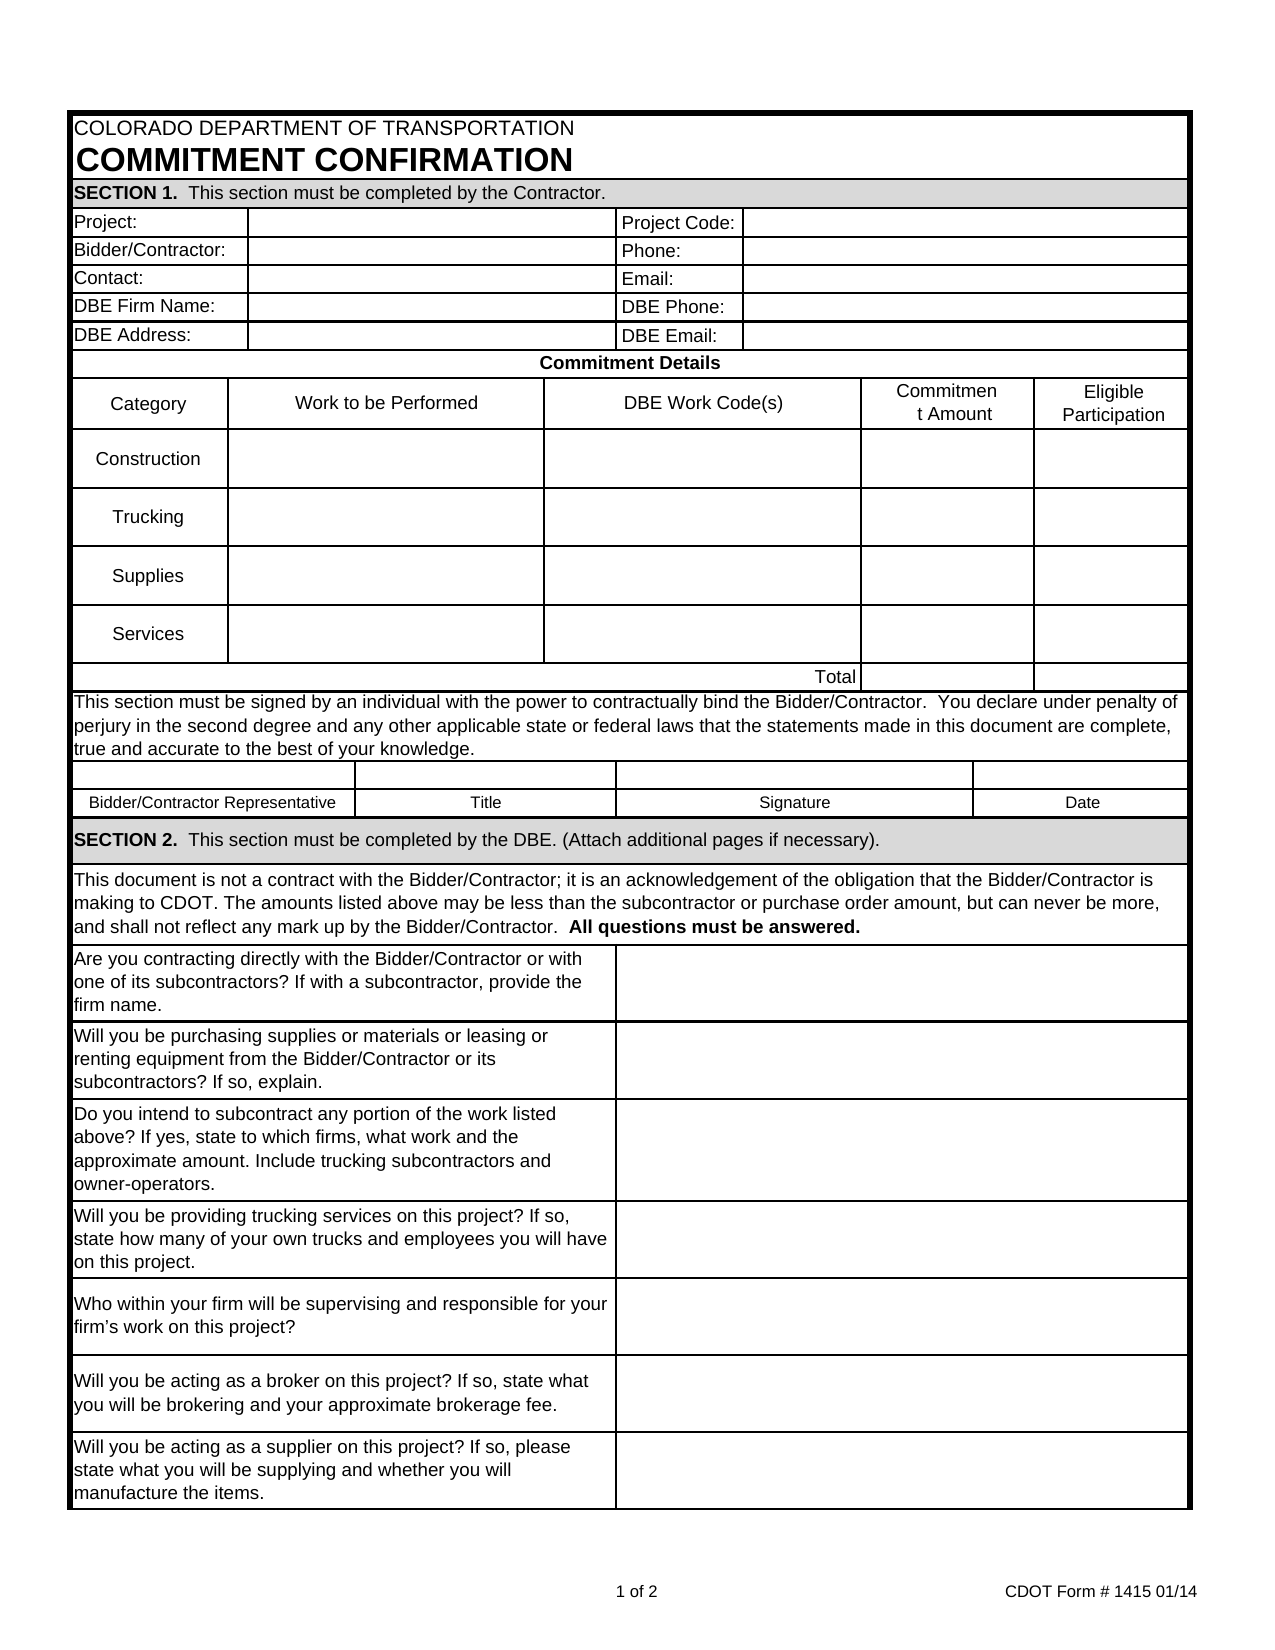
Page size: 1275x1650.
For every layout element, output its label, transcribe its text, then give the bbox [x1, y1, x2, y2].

table_cell Do you intend to subcontract any portion of the work listed above? If yes, state to which firms, what work and the approximate amount. Include trucking subcontractors and owner-operators. [73, 1100, 615, 1200]
table_cell [249, 238, 615, 264]
table_cell Project Code: [617, 209, 742, 236]
table_cell [545, 606, 860, 662]
table_cell SECTION 2. This section must be completed by the DBE. (Attach additional pages if necessary). [73, 819, 1187, 863]
table_cell Bidder/Contractor: [73, 238, 247, 264]
table_cell Commitment Details [73, 351, 1187, 377]
table_cell Project: [73, 209, 247, 236]
table_cell [617, 1356, 1187, 1431]
table_cell Category [73, 379, 227, 428]
table_cell Are you contracting directly with the Bidder/Contractor or with one of its subcontractors? If with a subcontractor, provide the firm name. [73, 946, 615, 1020]
table_cell [617, 1023, 1187, 1097]
table_cell [617, 762, 972, 788]
table_cell COMMITMENT CONFIRMATION [73, 139, 1187, 178]
table_cell Will you be purchasing supplies or materials or leasing or renting equipment from the Bidder/Contractor or its subcontractors? If so, explain. [73, 1023, 615, 1097]
table_cell Title [356, 790, 615, 816]
table_cell Supplies [73, 547, 227, 604]
table_cell Work to be Performed [229, 379, 543, 428]
table_cell [356, 762, 615, 788]
table_cell Bidder/Contractor Representative [73, 790, 354, 816]
table_cell [1035, 430, 1187, 487]
table_cell DBE Firm Name: [73, 294, 247, 320]
table_cell [744, 209, 1187, 236]
table_cell [617, 1279, 1187, 1354]
table_cell [249, 209, 615, 236]
table_cell Commitment Amount [862, 379, 1033, 428]
table_cell [617, 1100, 1187, 1200]
table_cell [229, 430, 543, 487]
table_cell [249, 323, 615, 348]
table_cell [744, 323, 1187, 348]
table_cell [744, 238, 1187, 264]
table_cell [73, 762, 354, 788]
table_cell [1035, 664, 1187, 690]
table_cell This section must be signed by an individual with the power to contractually bind the Bidder/Contractor. You declare under penalty of perjury in the second degree and any other applicable state or federal laws that the statements made in this document are complete, true and accurate to the best of your knowledge. [73, 693, 1187, 760]
table_cell [1035, 606, 1187, 662]
table_cell [229, 606, 543, 662]
table_cell [862, 547, 1033, 604]
table_cell [974, 762, 1187, 788]
table_cell Email: [617, 266, 742, 292]
table_cell DBE Work Code(s) [545, 379, 860, 428]
table_cell [862, 664, 1033, 690]
table_cell Who within your firm will be supervising and responsible for your firm’s work on this project? [73, 1279, 615, 1354]
table_cell Construction [73, 430, 227, 487]
table_cell Eligible Participation [1035, 379, 1187, 428]
table_cell Contact: [73, 266, 247, 292]
table_cell Will you be acting as a supplier on this project? If so, please state what you will be supplying and whether you will manufacture the items. [73, 1433, 615, 1508]
table_cell [617, 1433, 1187, 1508]
table_cell [1035, 547, 1187, 604]
table_cell [617, 1202, 1187, 1277]
table_cell [744, 294, 1187, 320]
table_cell Will you be acting as a broker on this project? If so, state what you will be brokering and your approximate brokerage fee. [73, 1356, 615, 1431]
table_cell Phone: [617, 238, 742, 264]
table_cell Will you be providing trucking services on this project? If so, state how many of your own trucks and employees you will have on this project. [73, 1202, 615, 1277]
table_cell Total [73, 664, 860, 690]
table_cell [249, 294, 615, 320]
table_cell Trucking [73, 489, 227, 545]
table_cell Date [974, 790, 1187, 816]
table_cell Signature [617, 790, 972, 816]
table_cell [862, 430, 1033, 487]
table_cell DBE Email: [617, 323, 742, 348]
table_header COLORADO DEPARTMENT OF TRANSPORTATION [73, 116, 1187, 139]
table_cell SECTION 1. This section must be completed by the Contractor. [73, 180, 1187, 207]
table_cell DBE Phone: [617, 294, 742, 320]
table_cell [545, 547, 860, 604]
table_cell [862, 489, 1033, 545]
table_cell Services [73, 606, 227, 662]
table_cell [744, 266, 1187, 292]
table_cell [229, 547, 543, 604]
table_cell [862, 606, 1033, 662]
table_cell [229, 489, 543, 545]
table_cell This document is not a contract with the Bidder/Contractor; it is an acknowledgement of the obligation that the Bidder/Contractor is making to CDOT. The amounts listed above may be less than the subcontractor or purchase order amount, but can never be more, and shall not reflect any mark up by the Bidder/Contractor. All questions must be answered. [73, 865, 1187, 943]
table_cell [1035, 489, 1187, 545]
table_cell [617, 946, 1187, 1020]
table_cell [545, 430, 860, 487]
table_cell [545, 489, 860, 545]
table_cell [249, 266, 615, 292]
table_cell DBE Address: [73, 323, 247, 348]
